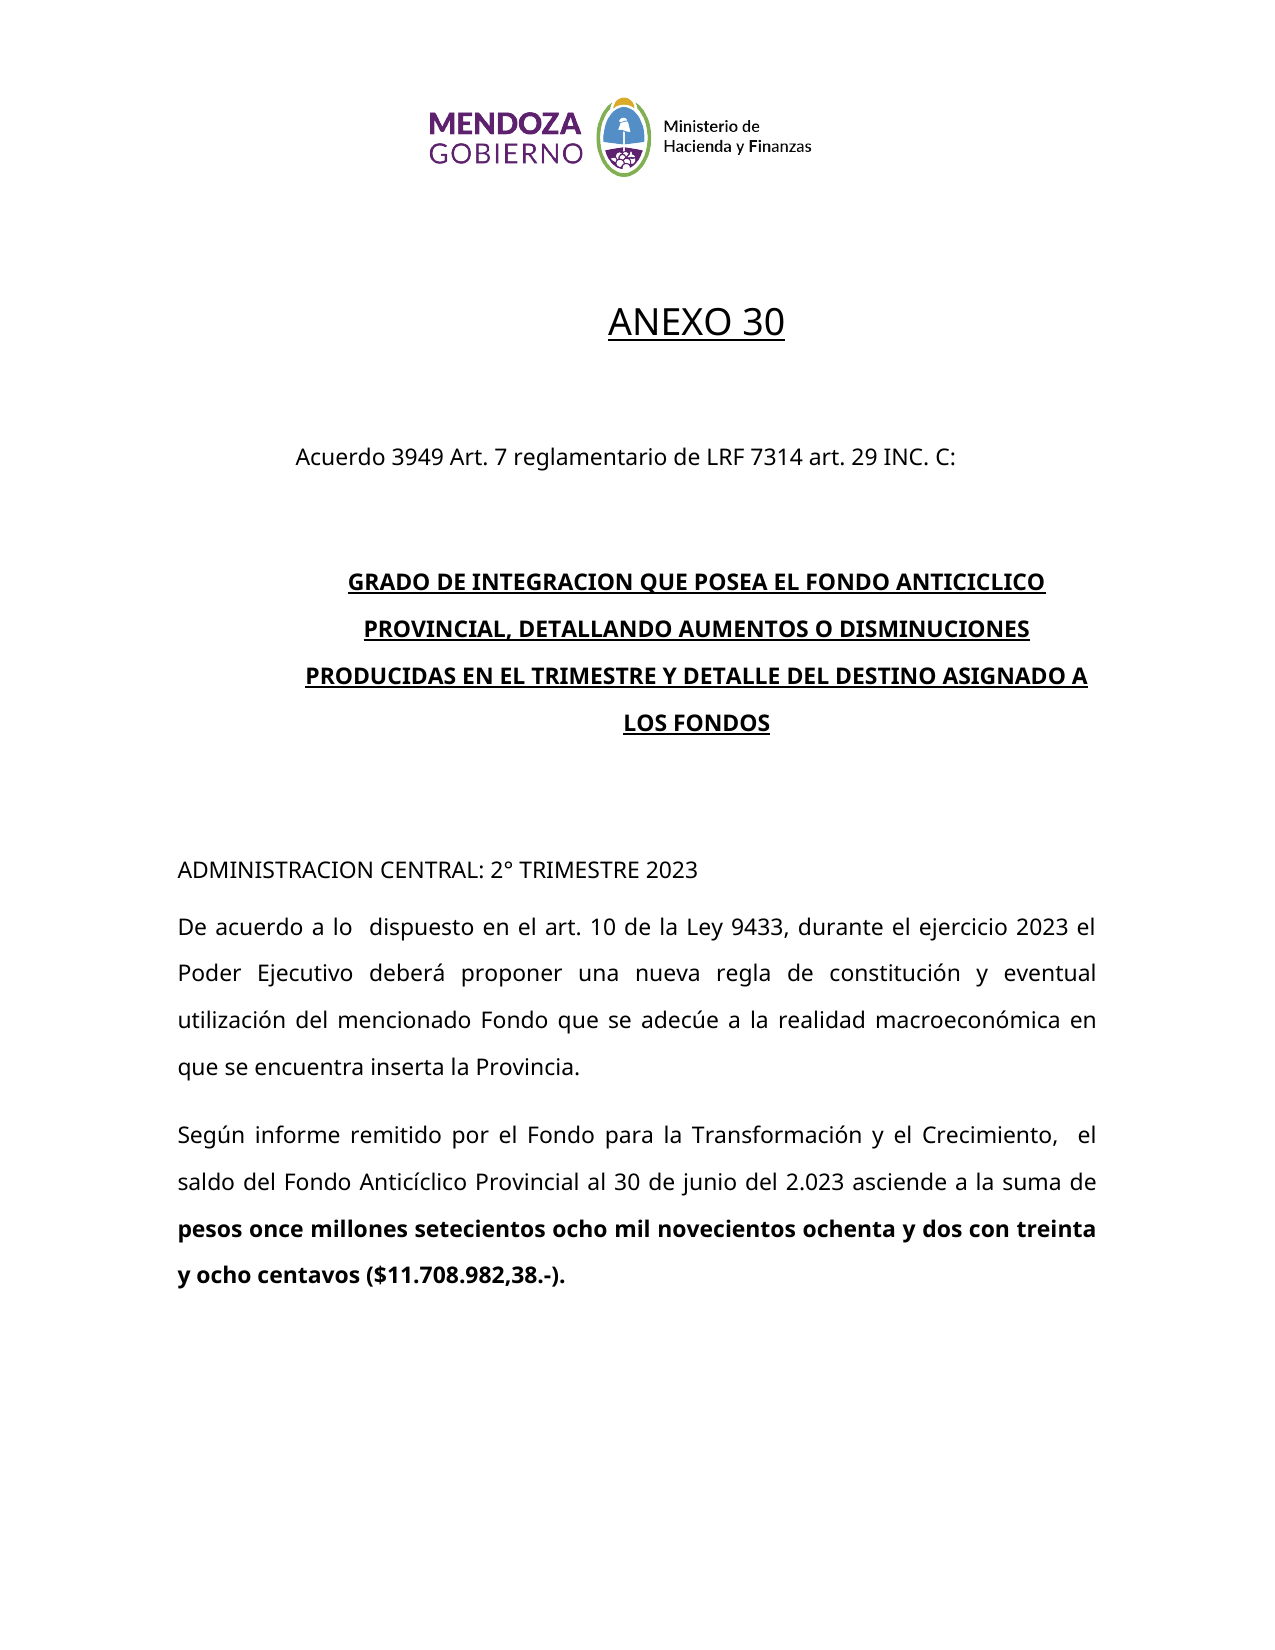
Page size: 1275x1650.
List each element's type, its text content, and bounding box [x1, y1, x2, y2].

text GRADO DE INTEGRACION QUE POSEA EL FONDO ANTICICLICO PROVINCIAL, DETALLANDO AUMENTOS O DISMINUCIONES PRODUCIDAS EN EL TRIMESTRE Y DETALLE DEL DESTINO ASIGNADO A LOS FONDOS [295, 566, 1098, 738]
text Acuerdo 3949 Art. 7 reglamentario de LRF 7314 art. 29 INC. C: [295, 441, 1098, 473]
text ADMINISTRACION CENTRAL: 2° TRIMESTRE 2023 [177, 854, 1098, 885]
text De acuerdo a lo dispuesto en el art. 10 de la Ley 9433, durante el ejercicio 2023 el Poder Ejecutivo deberá proponer una nueva regla de constitución y eventual utilización del mencionado Fondo que se adecúe a la realidad macroeconómica en que se encuentra inserta la Provincia. [177, 910, 1098, 1082]
text ANEXO 30 [295, 295, 1098, 346]
text Según informe remitido por el Fondo para la Transformación y el Crecimiento, el saldo del Fondo Anticíclico Provincial al 30 de junio del 2.023 asciende a la suma de pesos once millones setecientos ocho mil novecientos ochenta y dos con treinta y ocho centavos ($11.708.982,38.-). [177, 1119, 1098, 1291]
picture [177, 73, 1064, 201]
